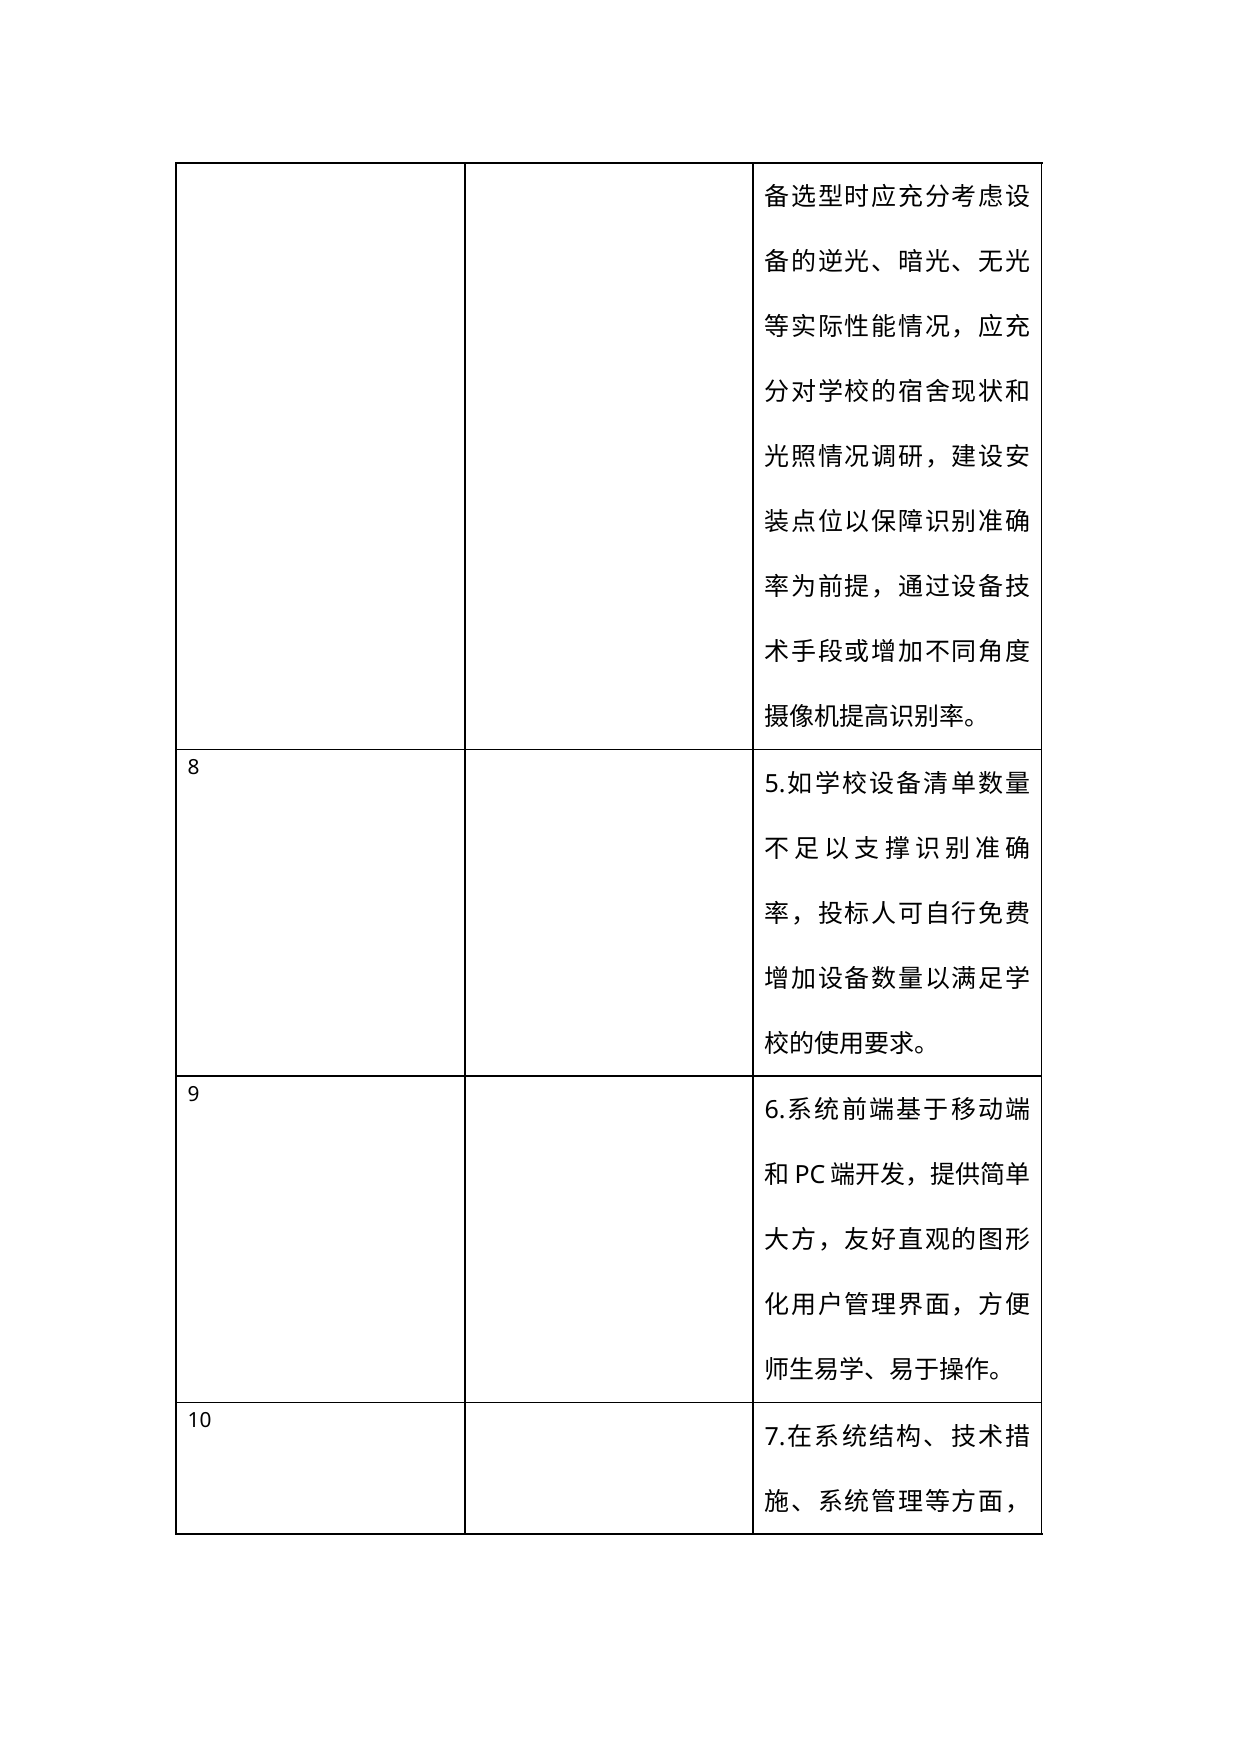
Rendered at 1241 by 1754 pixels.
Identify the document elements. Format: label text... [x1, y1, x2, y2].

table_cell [754, 164, 1041, 748]
table_cell [466, 750, 752, 1075]
table_cell 8 [177, 750, 464, 1075]
table_cell 7 [177, 164, 464, 748]
table_cell 10 [177, 1403, 464, 1533]
table_cell 5.如学校设备清单数量不足以支撑识别准确率，投标人可自行免费增加设备数量以满足学校的使用要求。 [754, 750, 1041, 1075]
table_cell [466, 1077, 752, 1402]
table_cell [754, 1403, 1041, 1533]
table_cell [466, 164, 752, 748]
table_cell 9 [177, 1077, 464, 1402]
table_cell [466, 1403, 752, 1533]
table_cell 6.系统前端基于移动端和PC端开发，提供简单大方，友好直观的图形化用户管理界面，方便师生易学、易于操作。 [754, 1077, 1041, 1402]
